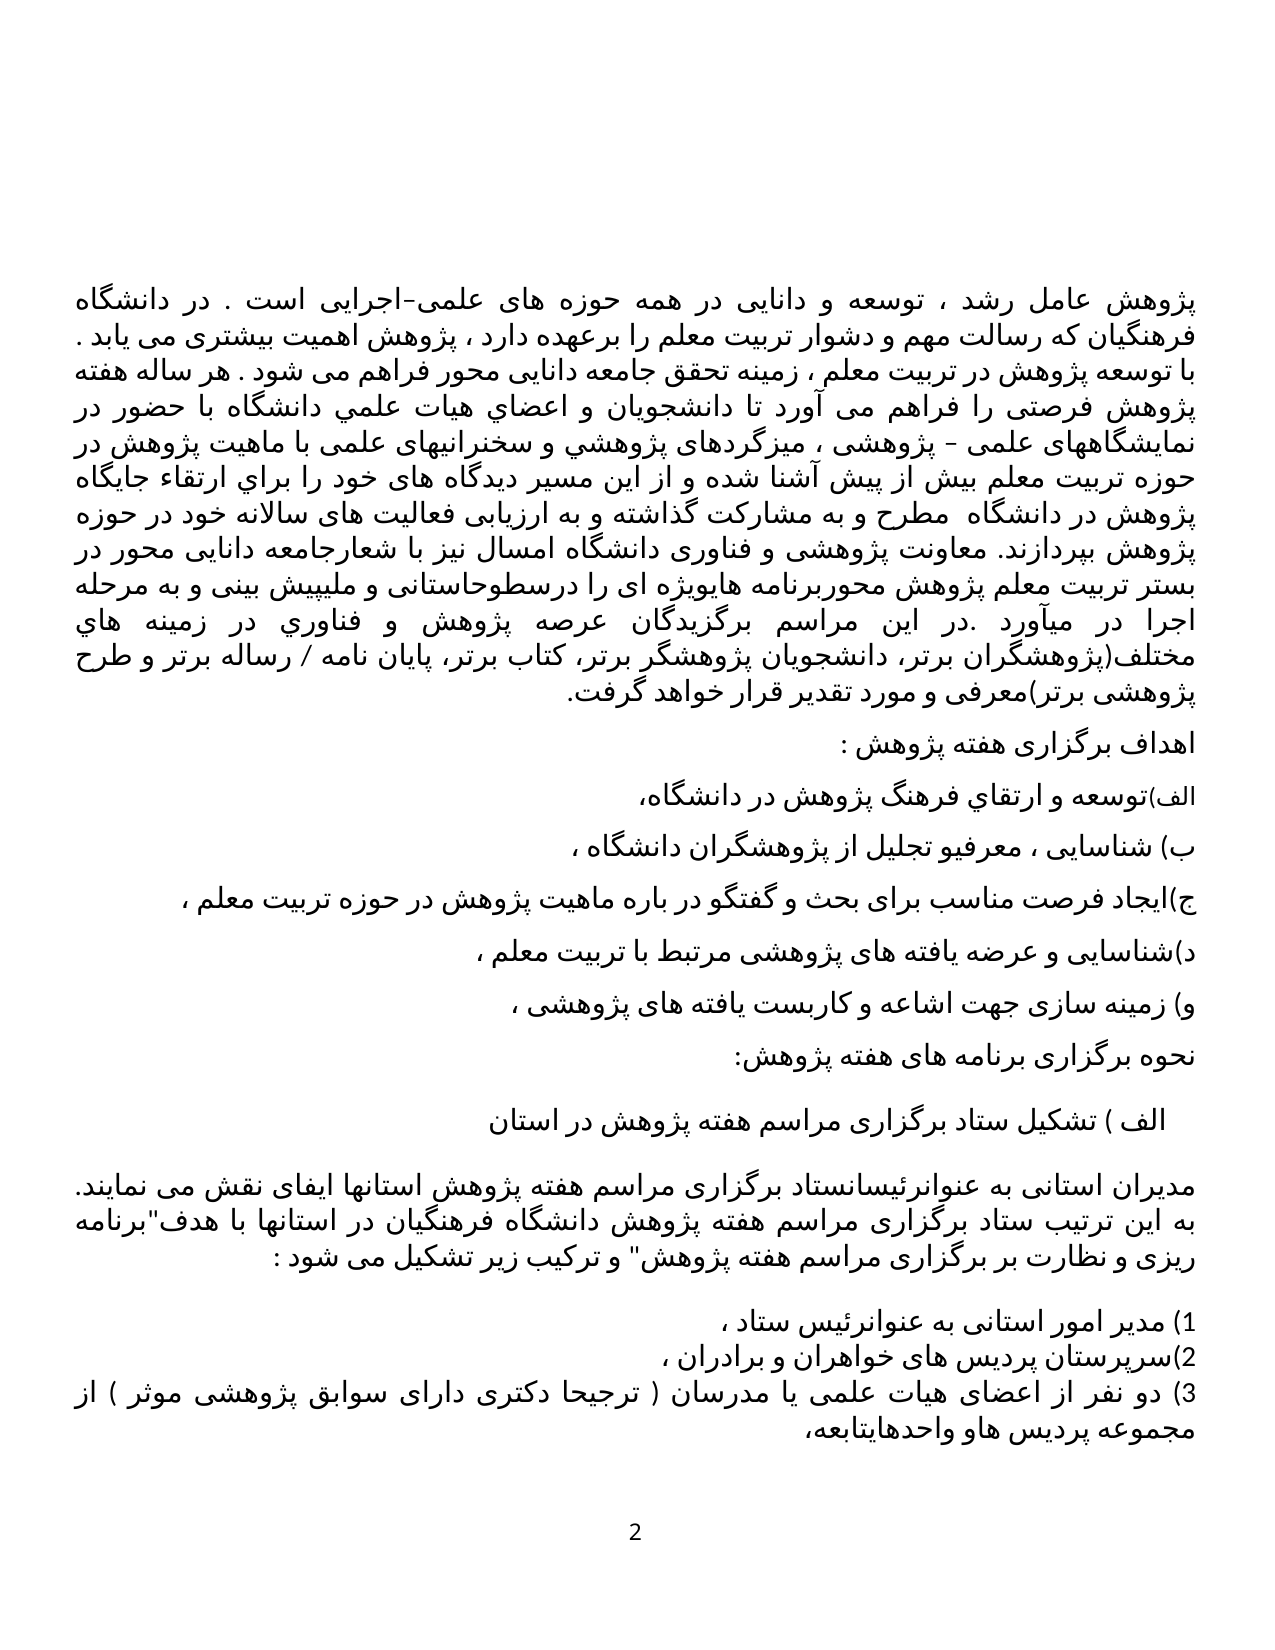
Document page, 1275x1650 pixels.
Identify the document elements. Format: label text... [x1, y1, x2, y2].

text ب) شناسایی ، معرفیو تجليل از پژوهشگران دانشگاه ، [74, 828, 1196, 864]
text 1) مدیر امور استانی به عنوانرئیس ستاد ، [74, 1303, 1196, 1338]
text و) زمینه سازی جهت اشاعه و کاربست یافته های پژوهشی ، [74, 985, 1196, 1021]
text ج)ایجاد فرصت مناسب برای بحث و گفتگو در باره ماهیت پژوهش در حوزه تربیت معلم ، [74, 880, 1196, 916]
text اهداف برگزاری هفته پژوهش : [74, 725, 1196, 761]
text 3) دو نفر از اعضای هیات علمی یا مدرسان ( ترجیحا دکتری دارای سوابق پژوهشی موثر ) از مجموعه پردیس هاو واحدهایتابعه، [74, 1374, 1196, 1445]
text 2)سرپرستان پردیس های خواهران و برادران ، [74, 1338, 1196, 1374]
text الف)توسعه و ارتقاي فرهنگ پژوهش در دانشگاه، [74, 778, 1196, 811]
text مدیران استانی به عنوانرئیسانستاد برگزاری مراسم هفته پژوهش استانها ایفای نقش می نمایند. به این ترتیب ستاد برگزاری مراسم هفته پژوهش دانشگاه فرهنگیان در استانها با هدف"برنامه ریزی و نظارت بر برگزاری مراسم هفته پژوهش" و ترکیب زیر تشکیل می شود : [74, 1167, 1196, 1274]
text نحوه برگزاری برنامه های هفته پژوهش: [74, 1037, 1196, 1073]
text پژوهش عامل رشد ، توسعه و دانایی در همه حوزه های علمی–اجرایی است . در دانشگاه فرهنگیان که رسالت مهم و دشوار تربیت معلم را برعهده دارد ، پژوهش اهمیت بیشتری می یابد . با توسعه پژوهش در تربیت معلم ، زمینه تحقق جامعه دانایی محور فراهم می شود . هر ساله هفته پژوهش فرصتی را فراهم می آورد تا دانشجويان و اعضاي هيات علمي دانشگاه با حضور در نمایشگاههای علمی – پژوهشی ، ميزگردهای پژوهشي و سخنرانیهای علمی با ماهیت پژوهش در حوزه تربیت معلم بیش از پیش آشنا شده و از این مسیر دیدگاه های خود را براي ارتقاء جايگاه پژوهش در دانشگاه مطرح و به مشارکت گذاشته و به ارزیابی فعالیت های سالانه خود در حوزه پژوهش بپردازند. معاونت پژوهشی و فناوری دانشگاه امسال نیز با شعارجامعه دانایی محور در بستر تربیت معلم پژوهش محوربرنامه هایویژه ای را درسطوحاستانی و ملیپیش بینی و به مرحله اجرا در میآورد .در اين مراسم برگزيدگان عرصه پژوهش و فناوري در زمينه هاي مختلف(پژوهشگران برتر، دانشجویان پژوهشگر برتر، کتاب برتر، پایان نامه / رساله برتر و طرح پژوهشی برتر)معرفی و مورد تقدیر قرار خواهد گرفت. [74, 281, 1196, 709]
text الف ) تشکیل ستاد برگزاری مراسم هفته پژوهش در استان [74, 1102, 1166, 1138]
text د)شناسایی و عرضه یافته های پژوهشی مرتبط با تربیت معلم ، [74, 933, 1196, 968]
